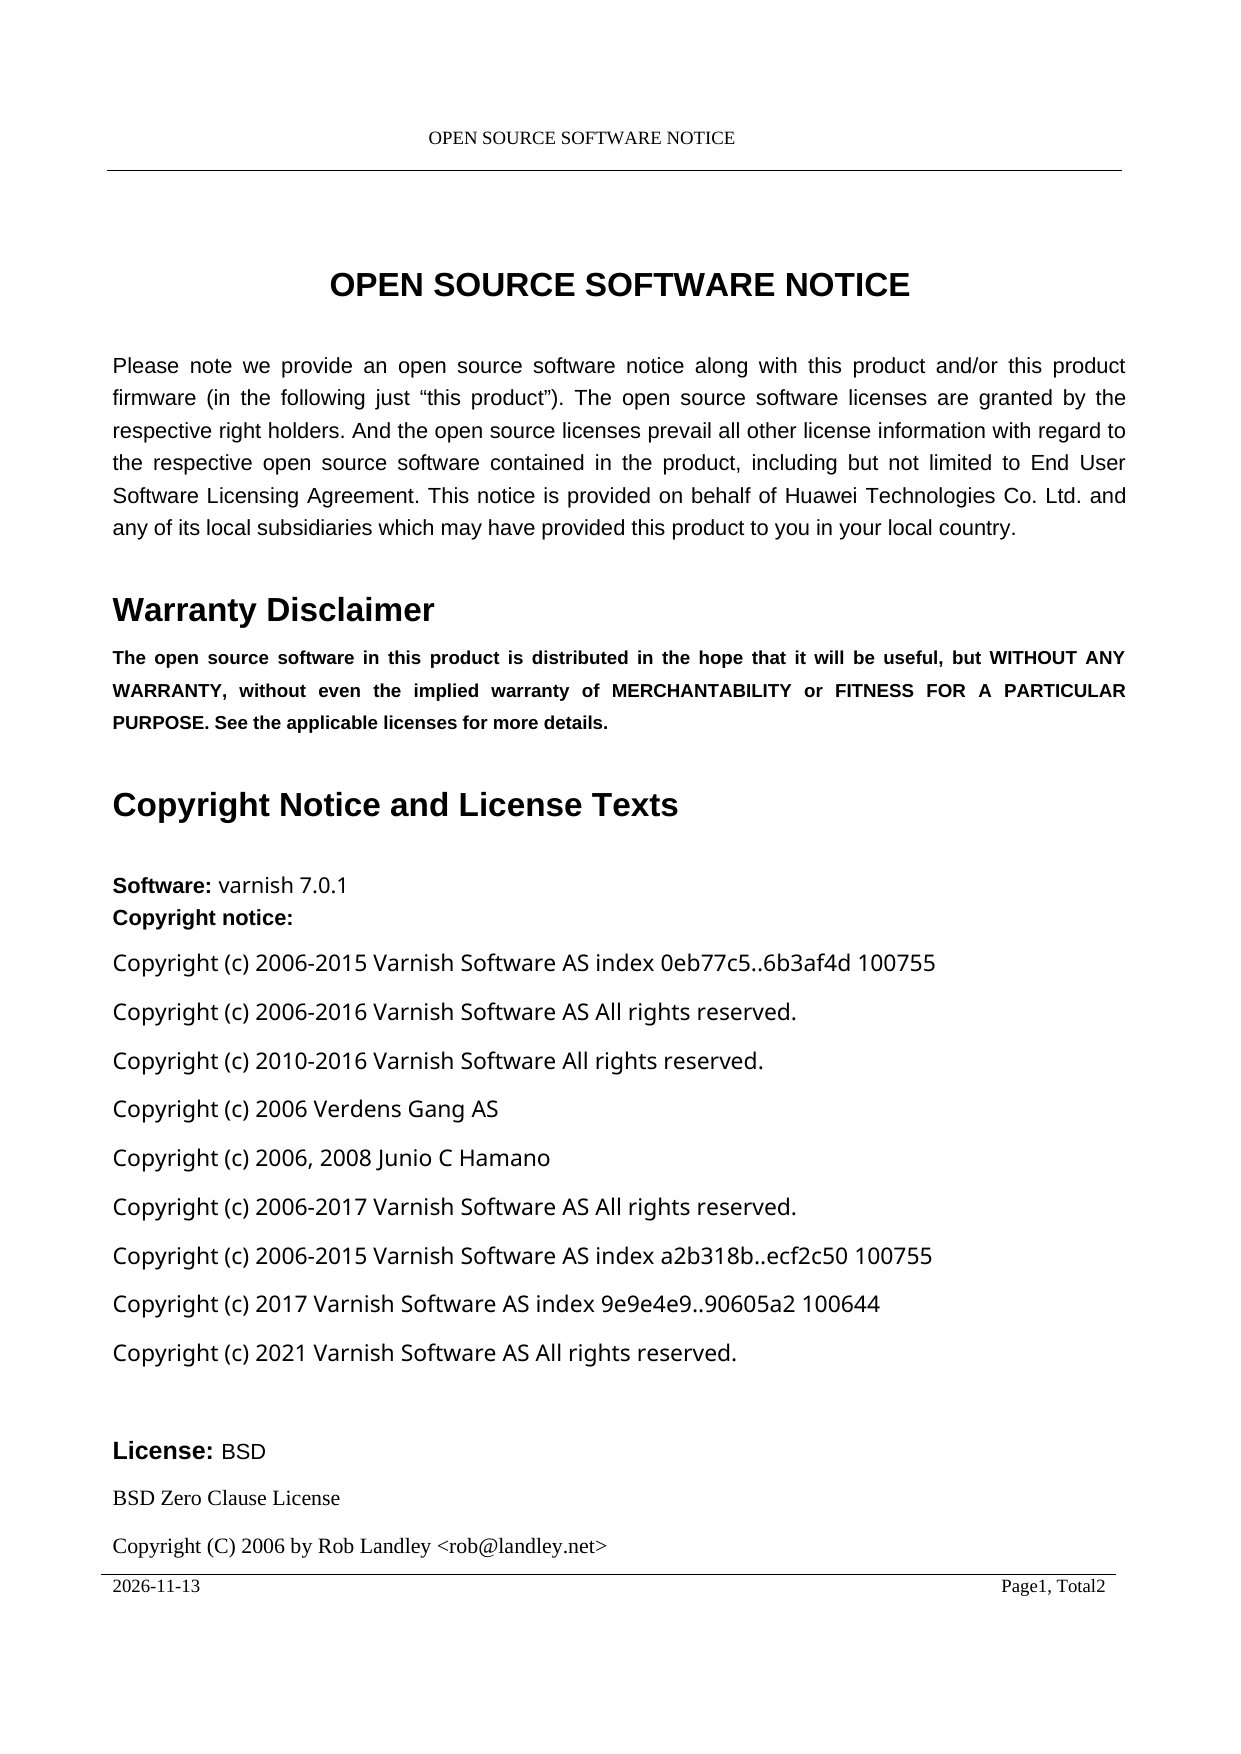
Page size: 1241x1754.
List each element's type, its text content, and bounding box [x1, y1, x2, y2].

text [112, 1481, 1128, 1562]
text Warranty Disclaimer [112, 576, 1128, 641]
text Copyright Notice and License Texts [112, 771, 1128, 836]
text Please note we provide an open source software notice along with this product and/or this product firmware (in the following just “this product”). The open source software licenses are granted by the respective right holders. And the open source licenses prevail all other license information with regard to the respective open source software contained in the product, including but not limited to End User Software Licensing Agreement. This notice is provided on behalf of Huawei Technologies Co. Ltd. and any of its local subsidiaries which may have provided this product to you in your local country. [112, 349, 1128, 544]
text OPEN SOURCE SOFTWARE NOTICE [112, 251, 1128, 316]
text The open source software in this product is distributed in the hope that it will be useful, but WITHOUT ANY WARRANTY, without even the implied warranty of MERCHANTABILITY or FITNESS FOR A PARTICULAR PURPOSE. See the applicable licenses for more details. [112, 641, 1128, 739]
text Copyright notice: [112, 901, 1128, 934]
text License: BSD [112, 1434, 1128, 1467]
text Copyright (c) 2006-2015 Varnish Software AS index 0eb77c5..6b3af4d 100755 Copyright (c) 2006-2016 Varnish Software AS All rights reserved. Copyright (c) 2010-2016 Varnish Software All rights reserved. Copyright (c) 2006 Verdens Gang AS Copyright (c) 2006, 2008 Junio C Hamano Copyright (c) 2006-2017 Varnish Software AS All rights reserved. Copyright (c) 2006-2015 Varnish Software AS index a2b318b..ecf2c50 100755 Copyright (c) 2017 Varnish Software AS index 9e9e4e9..90605a2 100644 Copyright (c) 2021 Varnish Software AS All rights reserved. [112, 947, 1128, 1418]
text Software: varnish 7.0.1 [112, 869, 1128, 901]
